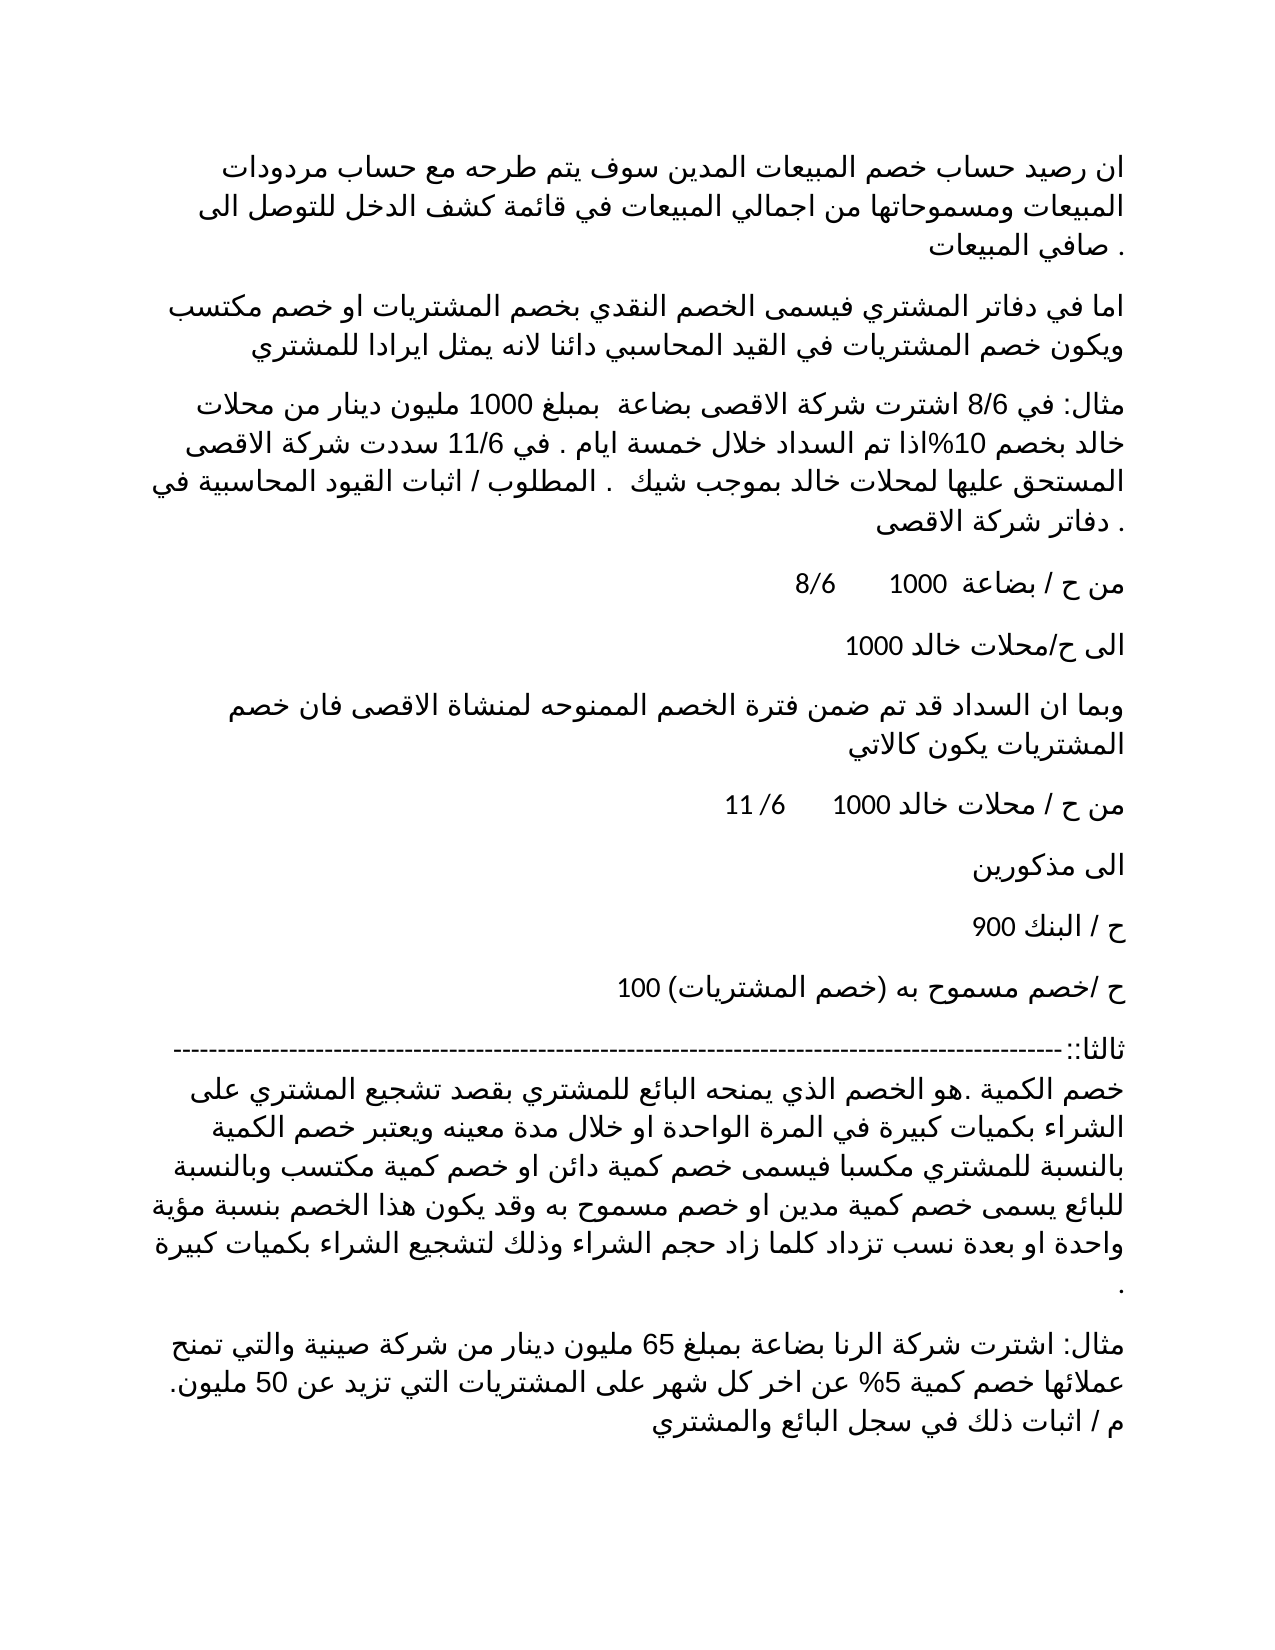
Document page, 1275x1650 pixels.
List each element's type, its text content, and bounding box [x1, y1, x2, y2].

text اما في دفاتر المشتري فيسمى الخصم النقدي بخصم المشتريات او خصم مكتسب ويكون خصم المشتريات في القيد المحاسبي دائنا لانه يمثل ايرادا للمشتري [150, 289, 1125, 361]
text 8/6 1000 من ح / بضاعة [150, 565, 1125, 600]
text 900 ح / البنك [150, 908, 1125, 943]
text مثال: اشترت شركة الرنا بضاعة بمبلغ 65 مليون دينار من شركة صينية والتي تمنح عملائها خصم كمية 5% عن اخر كل شهر على المشتريات التي تزيد عن 50 مليون. م / اثبات ذلك في سجل البائع والمشتري [150, 1327, 1125, 1437]
text 1000 الى ح/محلات خالد [150, 627, 1125, 662]
text مثال: في 8/6 اشترت شركة الاقصى بضاعة بمبلغ 1000 مليون دينار من محلات خالد بخصم 10%اذا تم السداد خلال خمسة ايام . في 11/6 سددت شركة الاقصى المستحق عليها لمحلات خالد بموجب شيك . المطلوب / اثبات القيود المحاسبية في دفاتر شركة الاقصى . [150, 387, 1125, 539]
text ان رصيد حساب خصم المبيعات المدين سوف يتم طرحه مع حساب مردودات المبيعات ومسموحاتها من اجمالي المبيعات في قائمة كشف الدخل للتوصل الى صافي المبيعات . [150, 150, 1125, 263]
text وبما ان السداد قد تم ضمن فترة الخصم الممنوحه لمنشاة الاقصى فان خصم المشتريات يكون كالاتي [150, 688, 1125, 760]
text ----------------------------------------------------------------------------------------------------ثالثا:: خصم الكمية .هو الخصم الذي يمنحه البائع للمشتري بقصد تشجيع المشتري على الشراء بكميات كبيرة في المرة الواحدة او خلال مدة معينه ويعتبر خصم الكمية بالنسبة للمشتري مكسبا فيسمى خصم كمية دائن او خصم كمية مكتسب وبالنسبة للبائع يسمى خصم كمية مدين او خصم مسموح به وقد يكون هذا الخصم بنسبة مؤية واحدة او بعدة نسب تزداد كلما زاد حجم الشراء وذلك لتشجيع الشراء بكميات كبيرة . [150, 1031, 1125, 1301]
text الى مذكورين [150, 848, 1125, 882]
text 11 /6 1000 من ح / محلات خالد [150, 786, 1125, 822]
text 100 ح /خصم مسموح به (خصم المشتريات) [150, 969, 1125, 1005]
